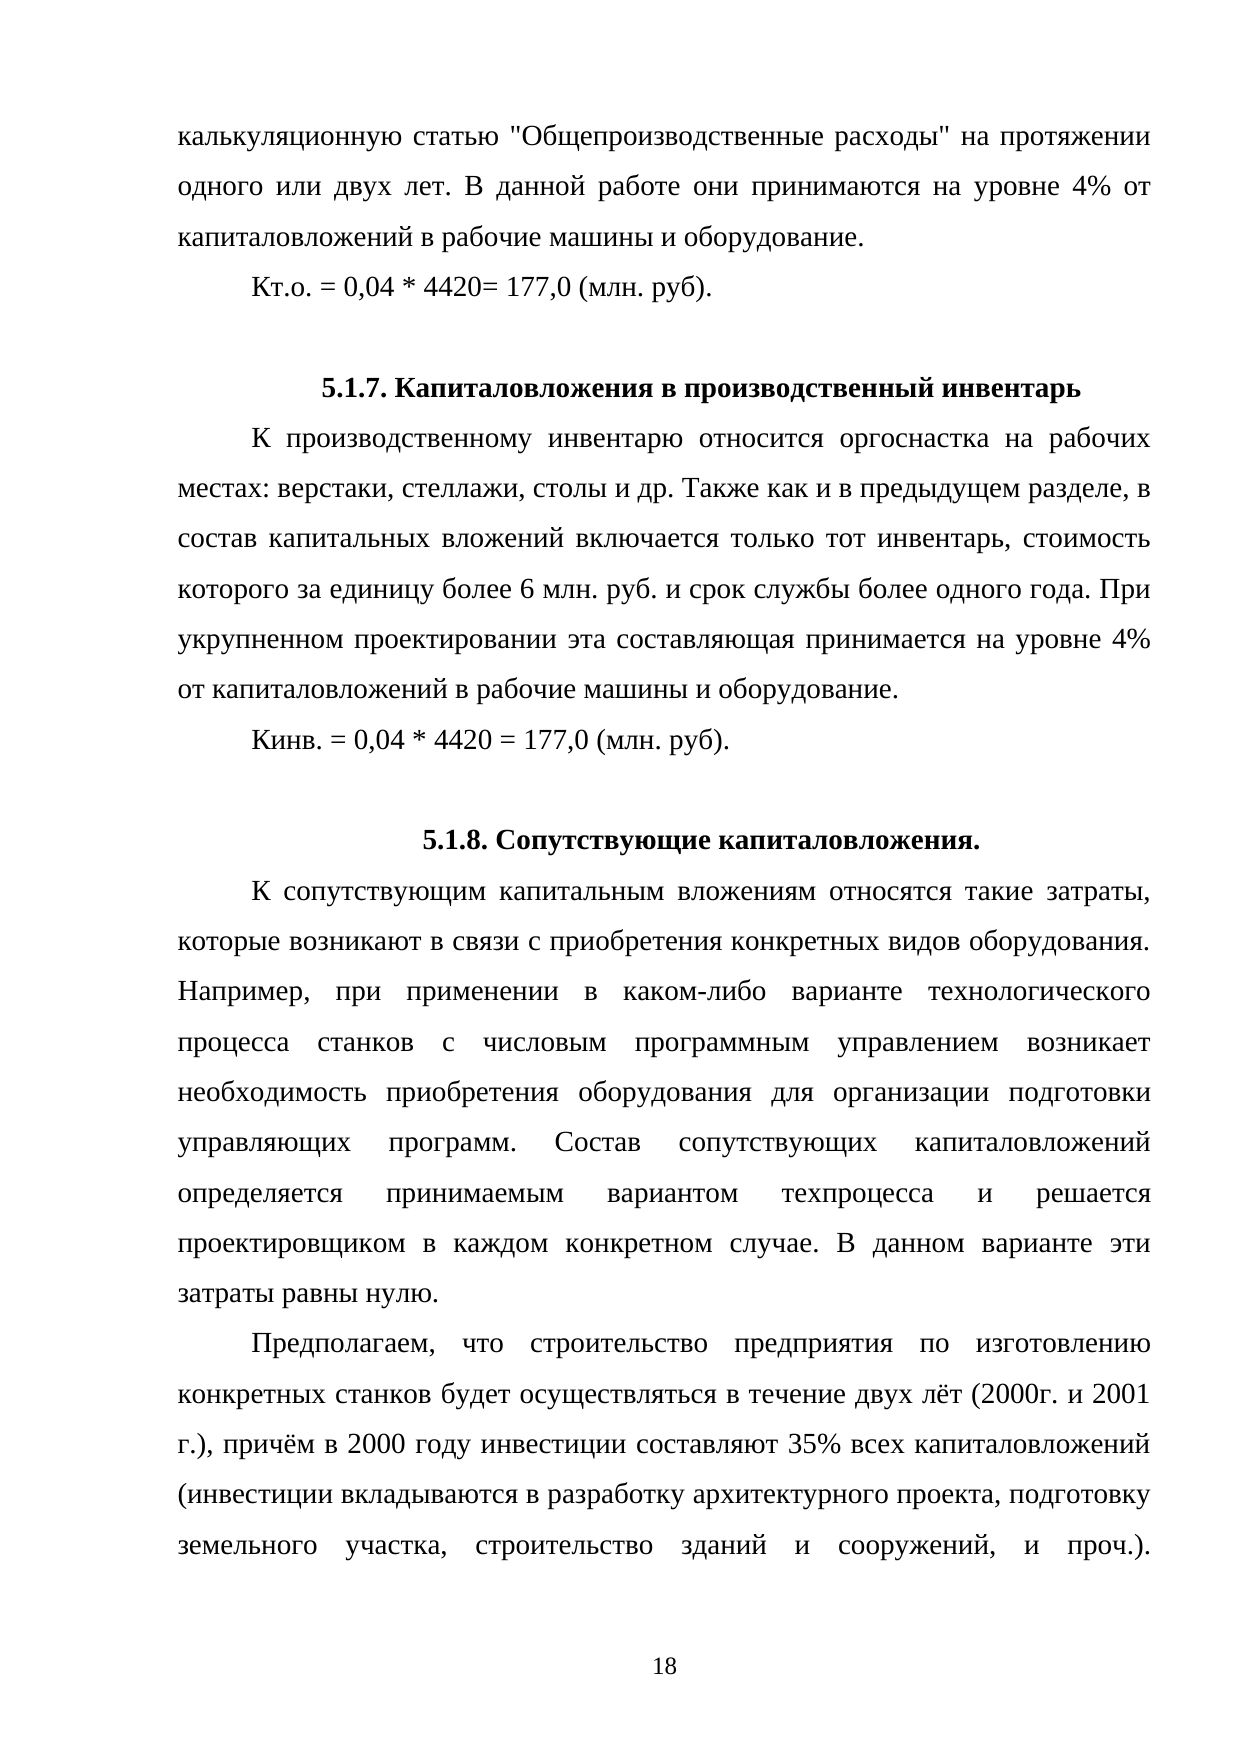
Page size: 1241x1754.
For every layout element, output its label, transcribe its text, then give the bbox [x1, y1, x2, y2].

text К сопутствующим капитальным вложениям относятся такие затраты, которые возникают в связи с приобретения конкретных видов оборудования. Например, при применении в каком-либо варианте технологического процесса станков с числовым программным управлением возникает необходимость приобретения оборудования для организации подготовки управляющих программ. Состав сопутствующих капиталовложений определяется принимаемым вариантом техпроцесса и решается проектировщиком в каждом конкретном случае. В данном варианте эти затраты равны нулю. [177, 873, 1152, 1309]
text К производственному инвентарю относится оргоснастка на рабочих местах: верстаки, стеллажи, столы и др. Также как и в предыдущем разделе, в состав капитальных вложений включается только тот инвентарь, стоимость которого за единицу более 6 млн. руб. и срок службы более одного года. При укрупненном проектировании эта составляющая принимается на уровне 4% от капиталовложений в рабочие машины и оборудование. [177, 420, 1152, 705]
text 5.1.8. Сопутствующие капиталовложения. [177, 822, 1152, 856]
text Кт.о. = 0,04 * 4420= 177,0 (млн. руб). [177, 269, 1152, 303]
text Кинв. = 0,04 * 4420 = 177,0 (млн. руб). [177, 722, 1152, 755]
text 5.1.7. Капиталовложения в производственный инвентарь [177, 370, 1152, 403]
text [177, 1326, 1152, 1560]
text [177, 118, 1152, 252]
